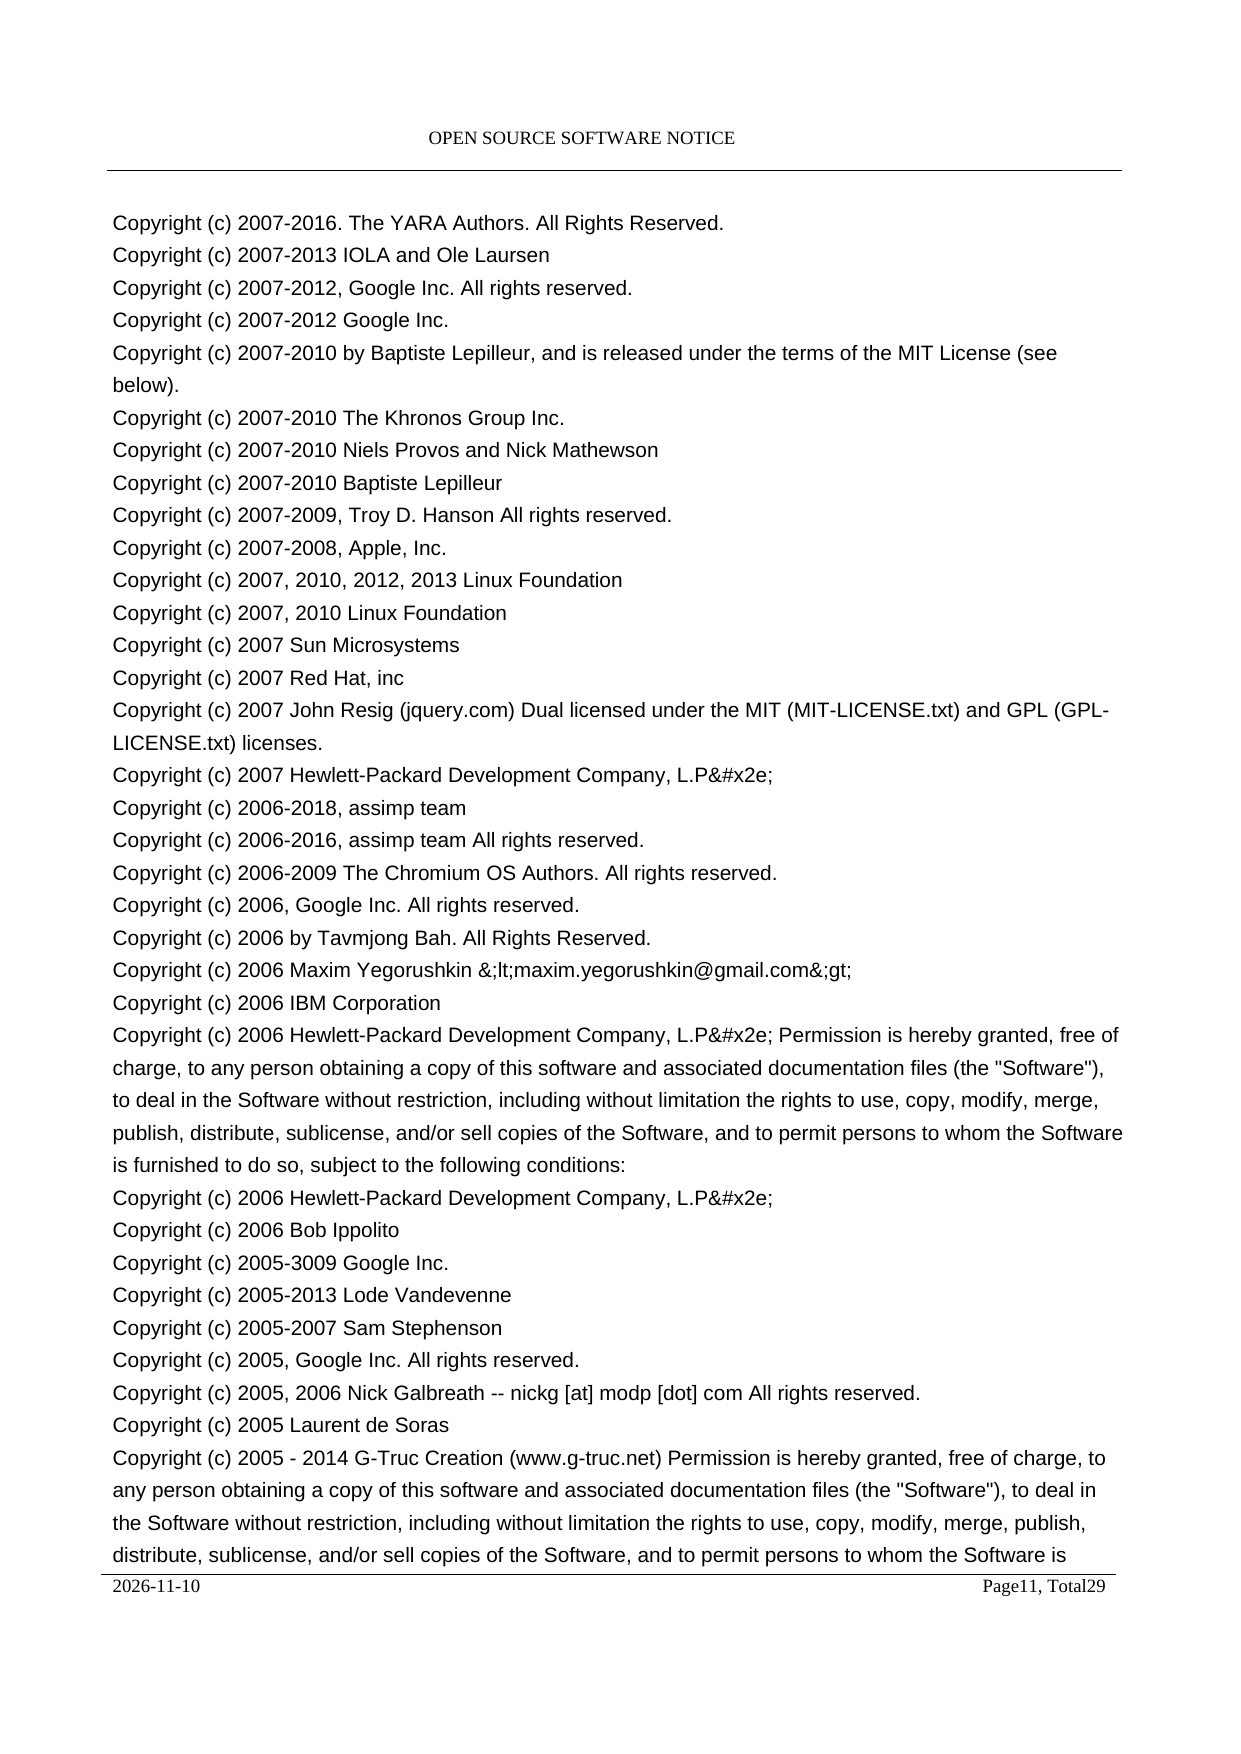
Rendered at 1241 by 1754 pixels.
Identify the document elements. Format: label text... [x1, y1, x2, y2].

text Copyright (c) 2007-2010 Niels Provos and Nick Mathewson [112, 434, 1128, 466]
text Copyright (c) 2005-3009 Google Inc. [112, 1246, 1128, 1279]
text Copyright (c) 2007 Sun Microsystems [112, 629, 1128, 661]
text Copyright (c) 2007-2010 Baptiste Lepilleur [112, 466, 1128, 499]
text Copyright (c) 2007-2012 Google Inc. [112, 304, 1128, 336]
text Copyright (c) 2005, 2006 Nick Galbreath -- nickg [at] modp [dot] com All rights reserved. [112, 1376, 1128, 1409]
text Copyright (c) 2006 Maxim Yegorushkin &;lt;maxim.yegorushkin@gmail.com&;gt; [112, 954, 1128, 986]
text Copyright (c) 2007-2016. The YARA Authors. All Rights Reserved. [112, 206, 1128, 239]
text Copyright (c) 2006 by Tavmjong Bah. All Rights Reserved. [112, 921, 1128, 954]
text Copyright (c) 2006 Hewlett-Packard Development Company, L.P&#x2e; Permission is hereby granted, free of charge, to any person obtaining a copy of this software and associated documentation files (the "Software"), to deal in the Software without restriction, including without limitation the rights to use, copy, modify, merge, publish, distribute, sublicense, and/or sell copies of the Software, and to permit persons to whom the Software is furnished to do so, subject to the following conditions: [112, 1019, 1128, 1181]
text Copyright (c) 2005-2007 Sam Stephenson [112, 1311, 1128, 1344]
text Copyright (c) 2007-2008, Apple, Inc. [112, 531, 1128, 564]
text Copyright (c) 2007-2010 by Baptiste Lepilleur, and is released under the terms of the MIT License (see below). [112, 336, 1128, 401]
text Copyright (c) 2005, Google Inc. All rights reserved. [112, 1344, 1128, 1376]
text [112, 1441, 1128, 1571]
text Copyright (c) 2005-2013 Lode Vandevenne [112, 1279, 1128, 1311]
text Copyright (c) 2006, Google Inc. All rights reserved. [112, 889, 1128, 921]
text Copyright (c) 2007 John Resig (jquery.com) Dual licensed under the MIT (MIT-LICENSE.txt) and GPL (GPL-LICENSE.txt) licenses. [112, 694, 1128, 759]
text Copyright (c) 2007 Hewlett-Packard Development Company, L.P&#x2e; [112, 759, 1128, 791]
text Copyright (c) 2006 Hewlett-Packard Development Company, L.P&#x2e; [112, 1181, 1128, 1214]
text Copyright (c) 2006-2018, assimp team [112, 791, 1128, 824]
text Copyright (c) 2005 Laurent de Soras [112, 1409, 1128, 1441]
text Copyright (c) 2006-2009 The Chromium OS Authors. All rights reserved. [112, 856, 1128, 889]
text Copyright (c) 2007-2010 The Khronos Group Inc. [112, 401, 1128, 434]
text Copyright (c) 2006 IBM Corporation [112, 986, 1128, 1019]
text Copyright (c) 2006 Bob Ippolito [112, 1214, 1128, 1246]
text Copyright (c) 2007-2013 IOLA and Ole Laursen [112, 239, 1128, 271]
text Copyright (c) 2007, 2010, 2012, 2013 Linux Foundation [112, 564, 1128, 596]
text Copyright (c) 2007 Red Hat, inc [112, 661, 1128, 694]
text Copyright (c) 2007-2012, Google Inc. All rights reserved. [112, 271, 1128, 304]
text Copyright (c) 2007-2009, Troy D. Hanson All rights reserved. [112, 499, 1128, 531]
text Copyright (c) 2006-2016, assimp team All rights reserved. [112, 824, 1128, 856]
text Copyright (c) 2007, 2010 Linux Foundation [112, 596, 1128, 629]
